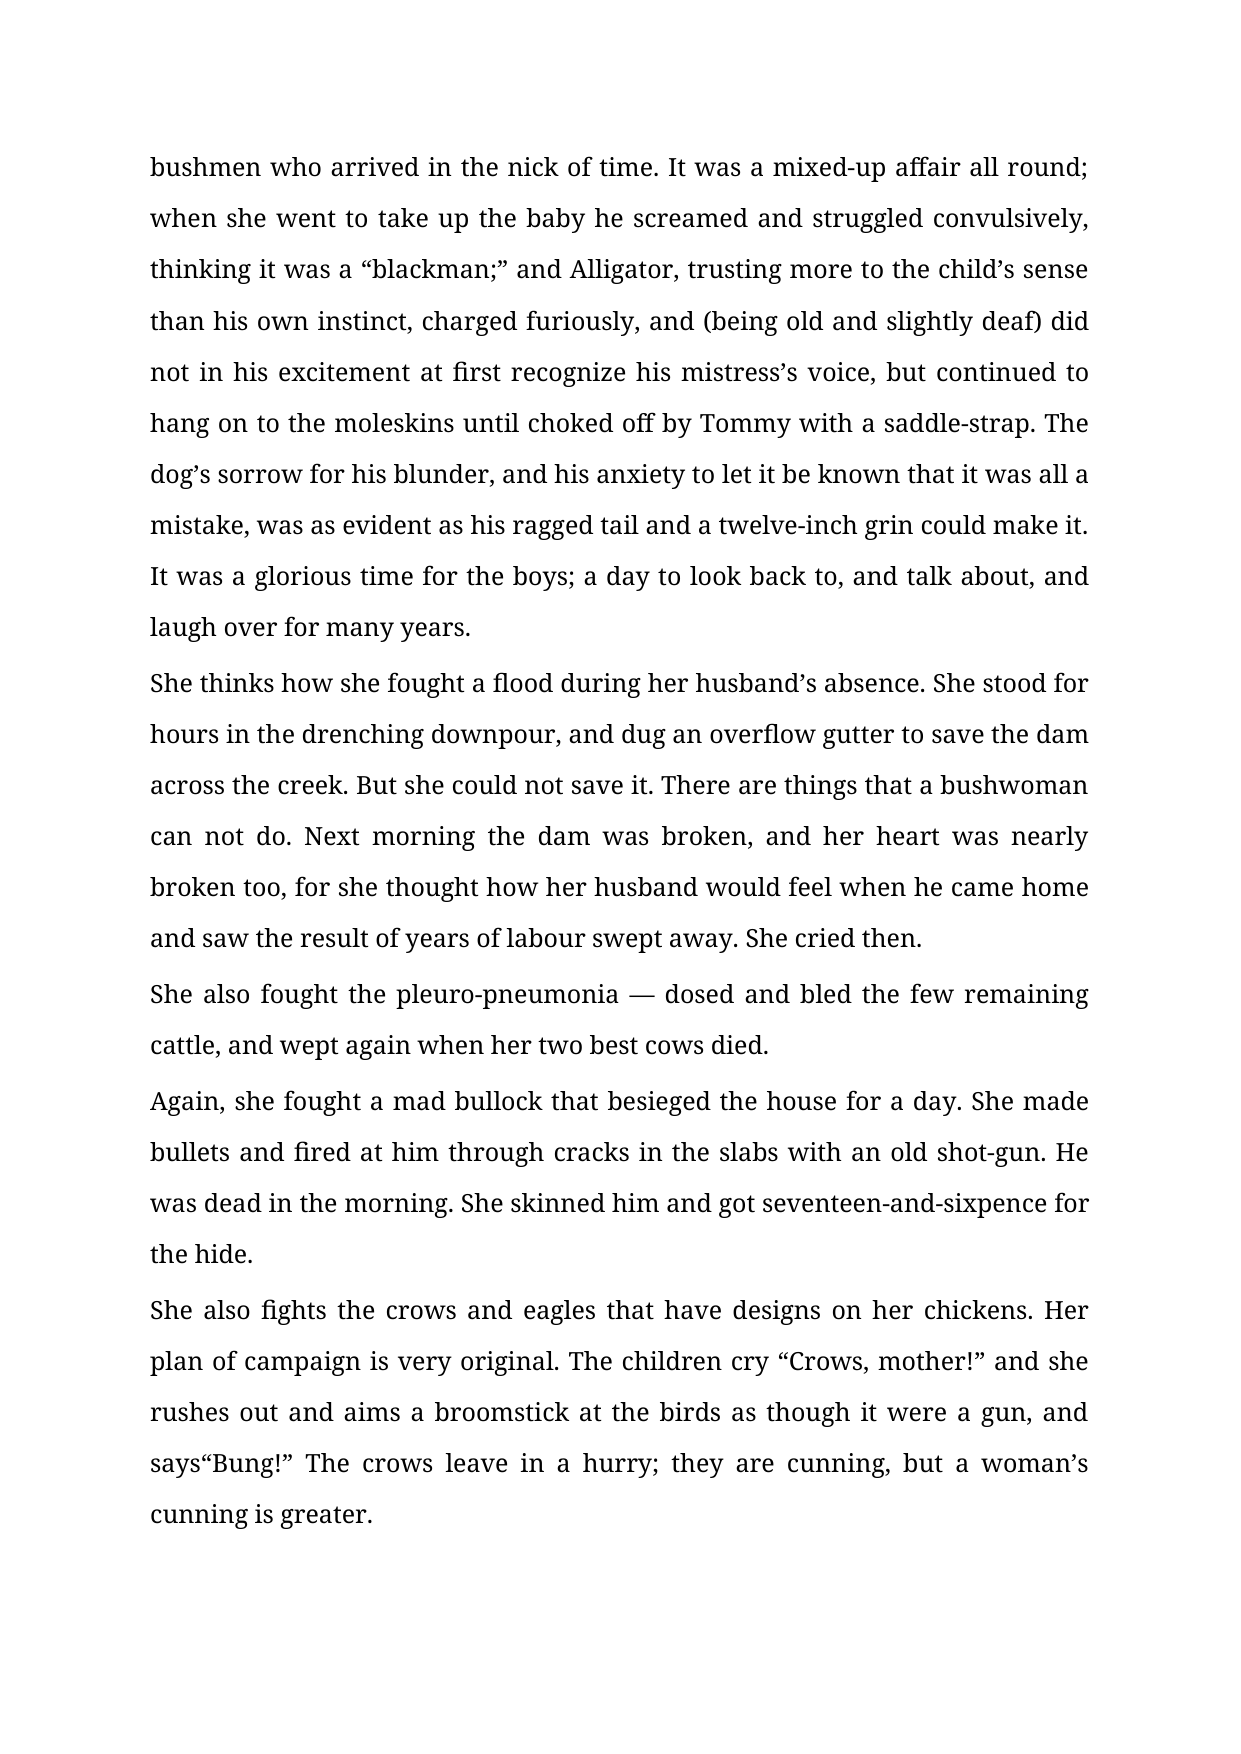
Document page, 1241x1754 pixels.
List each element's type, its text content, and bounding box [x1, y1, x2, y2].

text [150, 150, 1090, 643]
text She also fought the pleuro-pneumonia — dosed and bled the few remaining cattle, and wept again when her two best cows died. [150, 977, 1090, 1062]
text She thinks how she fought a flood during her husband’s absence. She stood for hours in the drenching downpour, and dug an overflow gutter to save the dam across the creek. But she could not save it. There are things that a bushwoman can not do. Next morning the dam was broken, and her heart was nearly broken too, for she thought how her husband would feel when he came home and saw the result of years of labour swept away. She cried then. [150, 665, 1090, 955]
text She also fights the crows and eagles that have designs on her chickens. Her plan of campaign is very original. The children cry “Crows, mother!” and she rushes out and aims a broomstick at the birds as though it were a gun, and says“Bung!” The crows leave in a hurry; they are cunning, but a woman’s cunning is greater. [150, 1293, 1090, 1531]
text Again, she fought a mad bullock that besieged the house for a day. She made bullets and fired at him through cracks in the slabs with an old shot-gun. He was dead in the morning. She skinned him and got seventeen-and-sixpence for the hide. [150, 1084, 1090, 1271]
